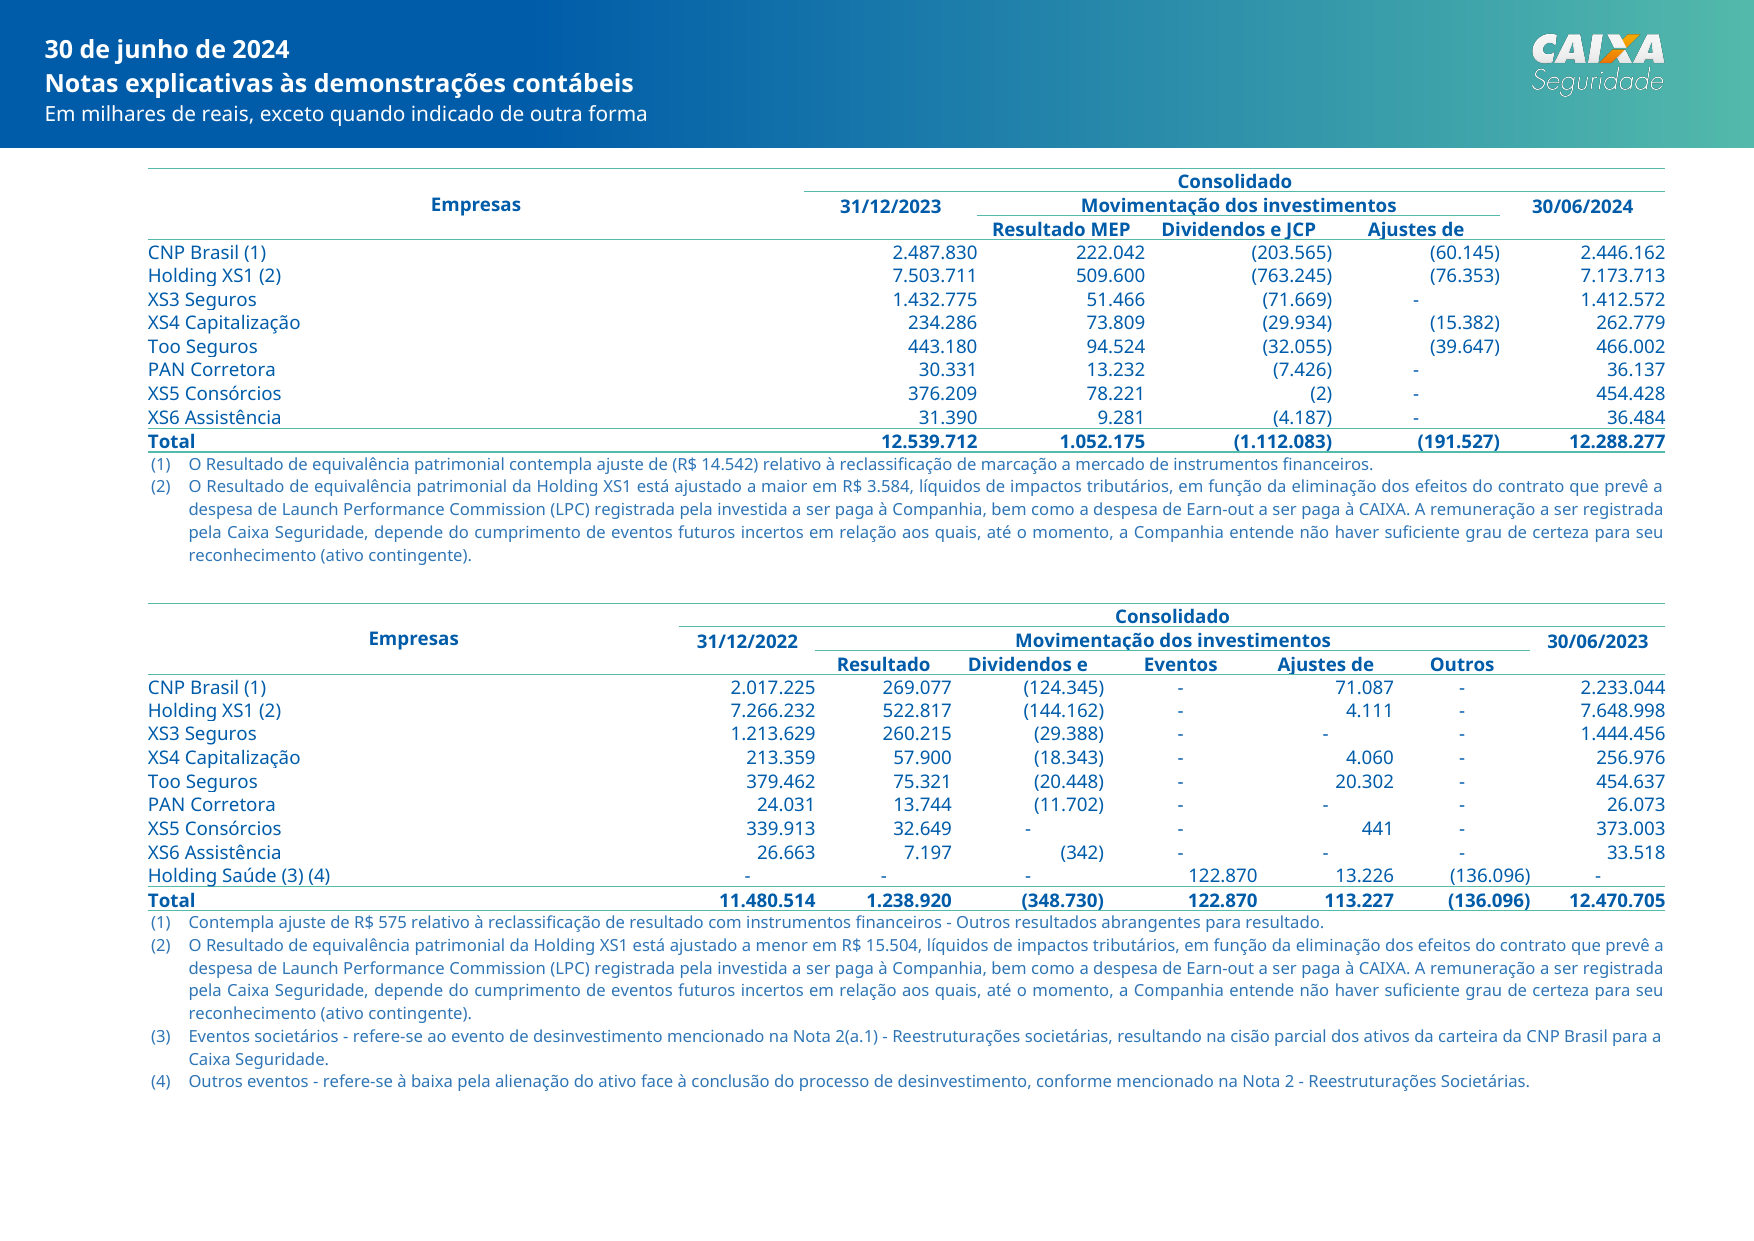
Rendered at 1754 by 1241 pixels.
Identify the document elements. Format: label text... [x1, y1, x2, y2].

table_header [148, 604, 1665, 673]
list Eventos societários - refere-se ao evento de desinvestimento mencionado na Nota 2(a.1) - Reestruturações societárias, resultando na cisão parcial dos ativos da carteira da CNP Brasil para a Caixa Seguridade. [151, 1024, 1665, 1070]
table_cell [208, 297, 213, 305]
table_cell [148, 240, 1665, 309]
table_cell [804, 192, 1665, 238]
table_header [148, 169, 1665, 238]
list O Resultado de equivalência patrimonial contempla ajuste de (R$ 14.542) relativo à reclassificação de marcação a mercado de instrumentos financeiros. [151, 453, 1665, 475]
list O Resultado de equivalência patrimonial da Holding XS1 está ajustado a menor em R$ 15.504, líquidos de impactos tributários, em função da eliminação dos efeitos do contrato que prevê a despesa de Launch Performance Commission (LPC) registrada pela investida a ser paga à Companhia, bem como a despesa de Earn-out a ser paga à CAIXA. A remuneração a ser registrada pela Caixa Seguridade, depende do cumprimento de eventos futuros incertos em relação aos quais, até o momento, a Companhia entende não haver suficiente grau de certeza para seu reconhecimento (ativo contingente). [151, 934, 1665, 1024]
picture [1531, 33, 1666, 98]
list Outros eventos - refere-se à baixa pela alienação do ativo face à conclusão do processo de desinvestimento, conforme mencionado na Nota 2 - Reestruturações Societárias. [151, 1070, 1665, 1093]
list O Resultado de equivalência patrimonial da Holding XS1 está ajustado a maior em R$ 3.584, líquidos de impactos tributários, em função da eliminação dos efeitos do contrato que prevê a despesa de Launch Performance Commission (LPC) registrada pela investida a ser paga à Companhia, bem como a despesa de Earn-out a ser paga à CAIXA. A remuneração a ser registrada pela Caixa Seguridade, depende do cumprimento de eventos futuros incertos em relação aos quais, até o momento, a Companhia entende não haver suficiente grau de certeza para seu reconhecimento (ativo contingente). [151, 475, 1665, 566]
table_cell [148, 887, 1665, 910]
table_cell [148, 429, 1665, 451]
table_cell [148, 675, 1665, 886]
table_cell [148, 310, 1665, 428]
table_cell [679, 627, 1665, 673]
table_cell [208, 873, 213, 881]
list Contempla ajuste de R$ 575 relativo à reclassificação de resultado com instrumentos financeiros - Outros resultados abrangentes para resultado. [151, 911, 1665, 934]
